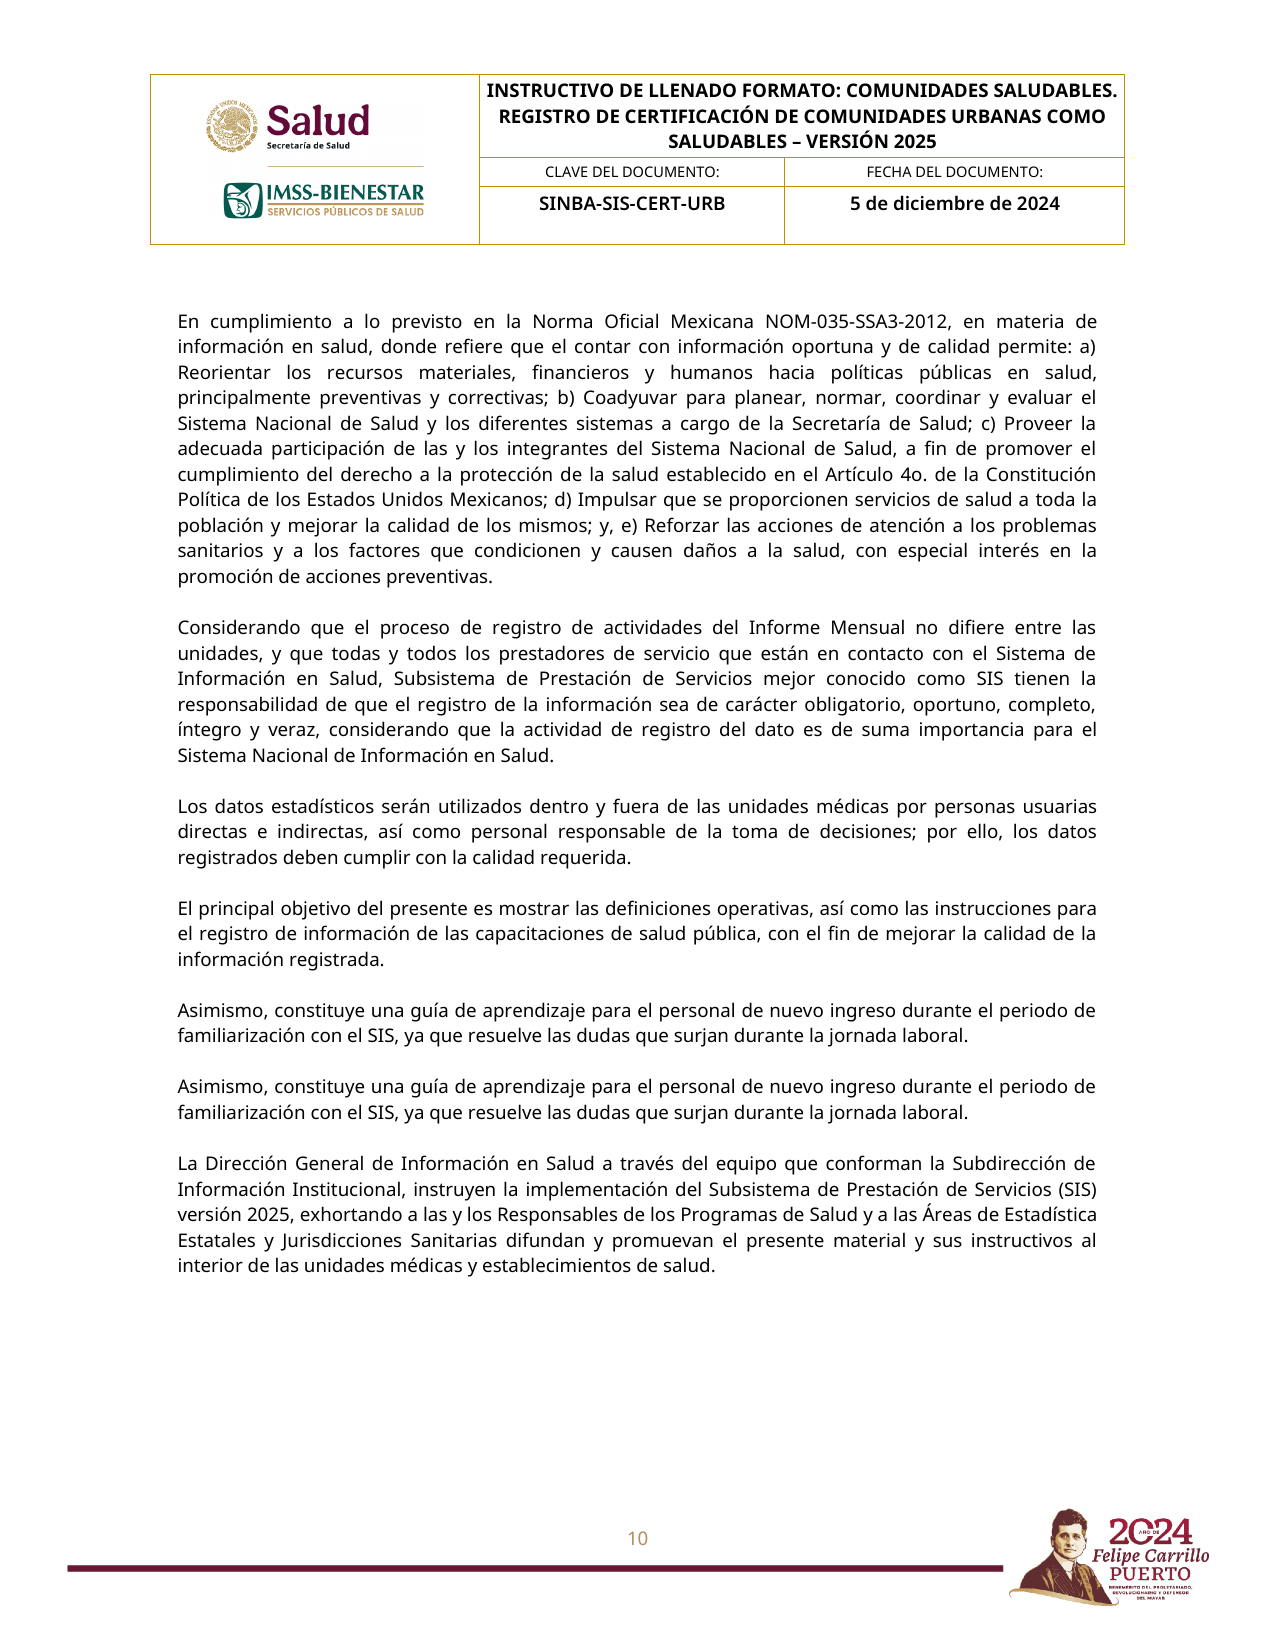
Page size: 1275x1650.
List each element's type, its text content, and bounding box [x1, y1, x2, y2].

text Asimismo, constituye una guía de aprendizaje para el personal de nuevo ingreso durante el periodo de familiarización con el SIS, ya que resuelve las dudas que surjan durante la jornada laboral. [177, 1074, 1098, 1125]
text Los datos estadísticos serán utilizados dentro y fuera de las unidades médicas por personas usuarias directas e indirectas, así como personal responsable de la toma de decisiones; por ello, los datos registrados deben cumplir con la calidad requerida. [177, 793, 1098, 869]
text El principal objetivo del presente es mostrar las definiciones operativas, así como las instrucciones para el registro de información de las capacitaciones de salud pública, con el fin de mejorar la calidad de la información registrada. [177, 895, 1098, 972]
text En cumplimiento a lo previsto en la Norma Oficial Mexicana NOM-035-SSA3-2012, en materia de información en salud, donde refiere que el contar con información oportuna y de calidad permite: a) Reorientar los recursos materiales, financieros y humanos hacia políticas públicas en salud, principalmente preventivas y correctivas; b) Coadyuvar para planear, normar, coordinar y evaluar el Sistema Nacional de Salud y los diferentes sistemas a cargo de la Secretaría de Salud; c) Proveer la adecuada participación de las y los integrantes del Sistema Nacional de Salud, a fin de promover el cumplimiento del derecho a la protección de la salud establecido en el Artículo 4o. de la Constitución Política de los Estados Unidos Mexicanos; d) Impulsar que se proporcionen servicios de salud a toda la población y mejorar la calidad de los mismos; y, e) Reforzar las acciones de atención a los problemas sanitarios y a los factores que condicionen y causen daños a la salud, con especial interés en la promoción de acciones preventivas. [177, 308, 1098, 589]
picture [206, 100, 424, 219]
text Considerando que el proceso de registro de actividades del Informe Mensual no difiere entre las unidades, y que todas y todos los prestadores de servicio que están en contacto con el Sistema de Información en Salud, Subsistema de Prestación de Servicios mejor conocido como SIS tienen la responsabilidad de que el registro de la información sea de carácter obligatorio, oportuno, completo, íntegro y veraz, considerando que la actividad de registro del dato es de suma importancia para el Sistema Nacional de Información en Salud. [177, 614, 1098, 767]
text La Dirección General de Información en Salud a través del equipo que conforman la Subdirección de Información Institucional, instruyen la implementación del Subsistema de Prestación de Servicios (SIS) versión 2025, exhortando a las y los Responsables de los Programas de Salud y a las Áreas de Estadística Estatales y Jurisdicciones Sanitarias difundan y promuevan el presente material y sus instructivos al interior de las unidades médicas y establecimientos de salud. [177, 1150, 1098, 1278]
picture [0, 1497, 1275, 1650]
text Asimismo, constituye una guía de aprendizaje para el personal de nuevo ingreso durante el periodo de familiarización con el SIS, ya que resuelve las dudas que surjan durante la jornada laboral. [177, 997, 1098, 1048]
